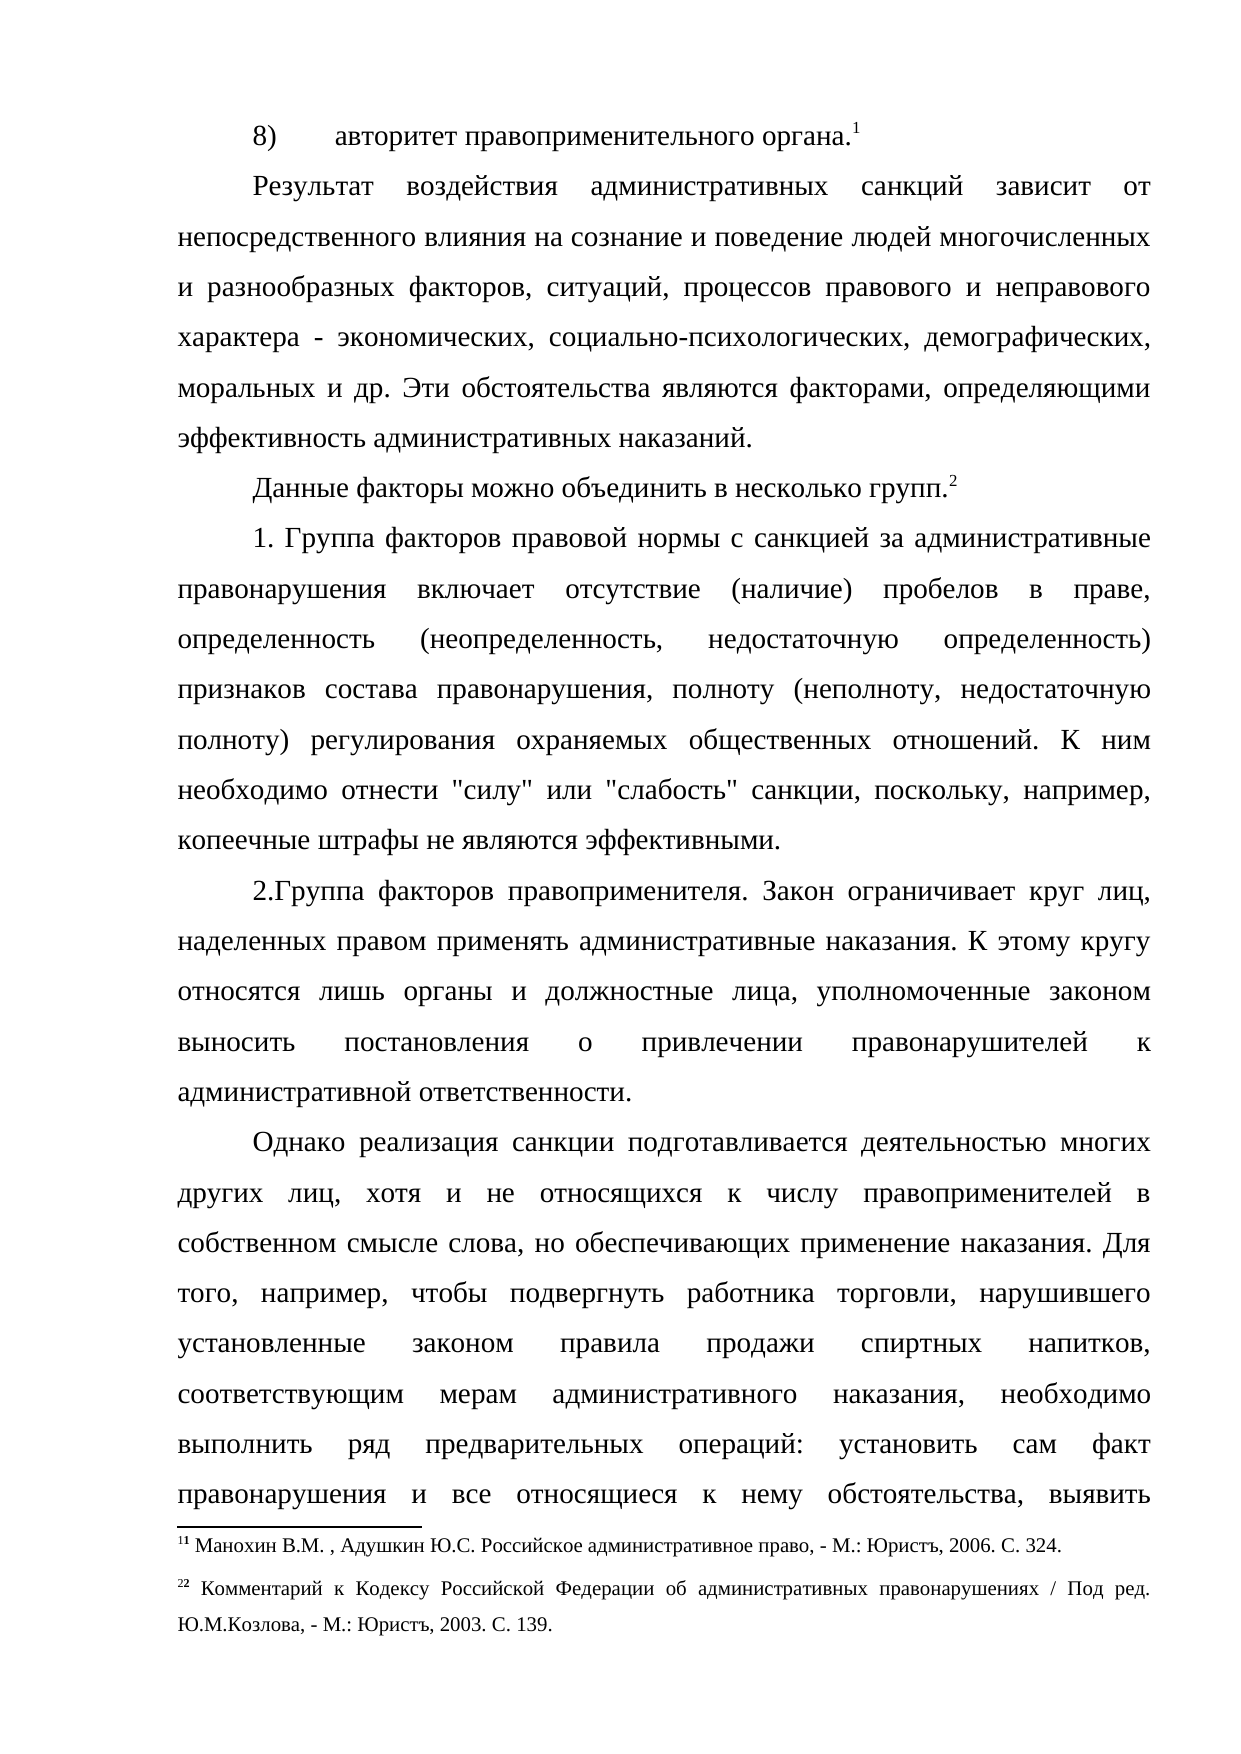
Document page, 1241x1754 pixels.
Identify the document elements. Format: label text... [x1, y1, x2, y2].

list авторитет правоприменительного органа.1 [177, 118, 1152, 152]
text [177, 1124, 1152, 1510]
text 1. Группа факторов правовой нормы с санкцией за административные правонарушения включает отсутствие (наличие) пробелов в праве, определенность (неопределенность, недостаточную определенность) признаков состава правонарушения, полноту (неполноту, недостаточную полноту) регулирования охраняемых общественных отношений. К ним необходимо отнести "силу" или "слабость" санкции, поскольку, например, копеечные штрафы не являются эффективными. [177, 521, 1152, 856]
text Результат воздействия административных санкций зависит от непосредственного влияния на сознание и поведение людей многочисленных и разнообразных факторов, ситуаций, процессов правового и неправового характера - экономических, социально-психологических, демографических, моральных и др. Эти обстоятельства являются факторами, определяющими эффективность административных наказаний. [177, 168, 1152, 453]
text 2.Группа факторов правоприменителя. Закон ограничивает круг лиц, наделенных правом применять административные наказания. К этому кругу относятся лишь органы и должностные лица, уполномоченные законом выносить постановления о привлечении правонарушителей к административной ответственности. [177, 873, 1152, 1108]
text Данные факторы можно объединить в несколько групп.2 [177, 470, 1152, 504]
